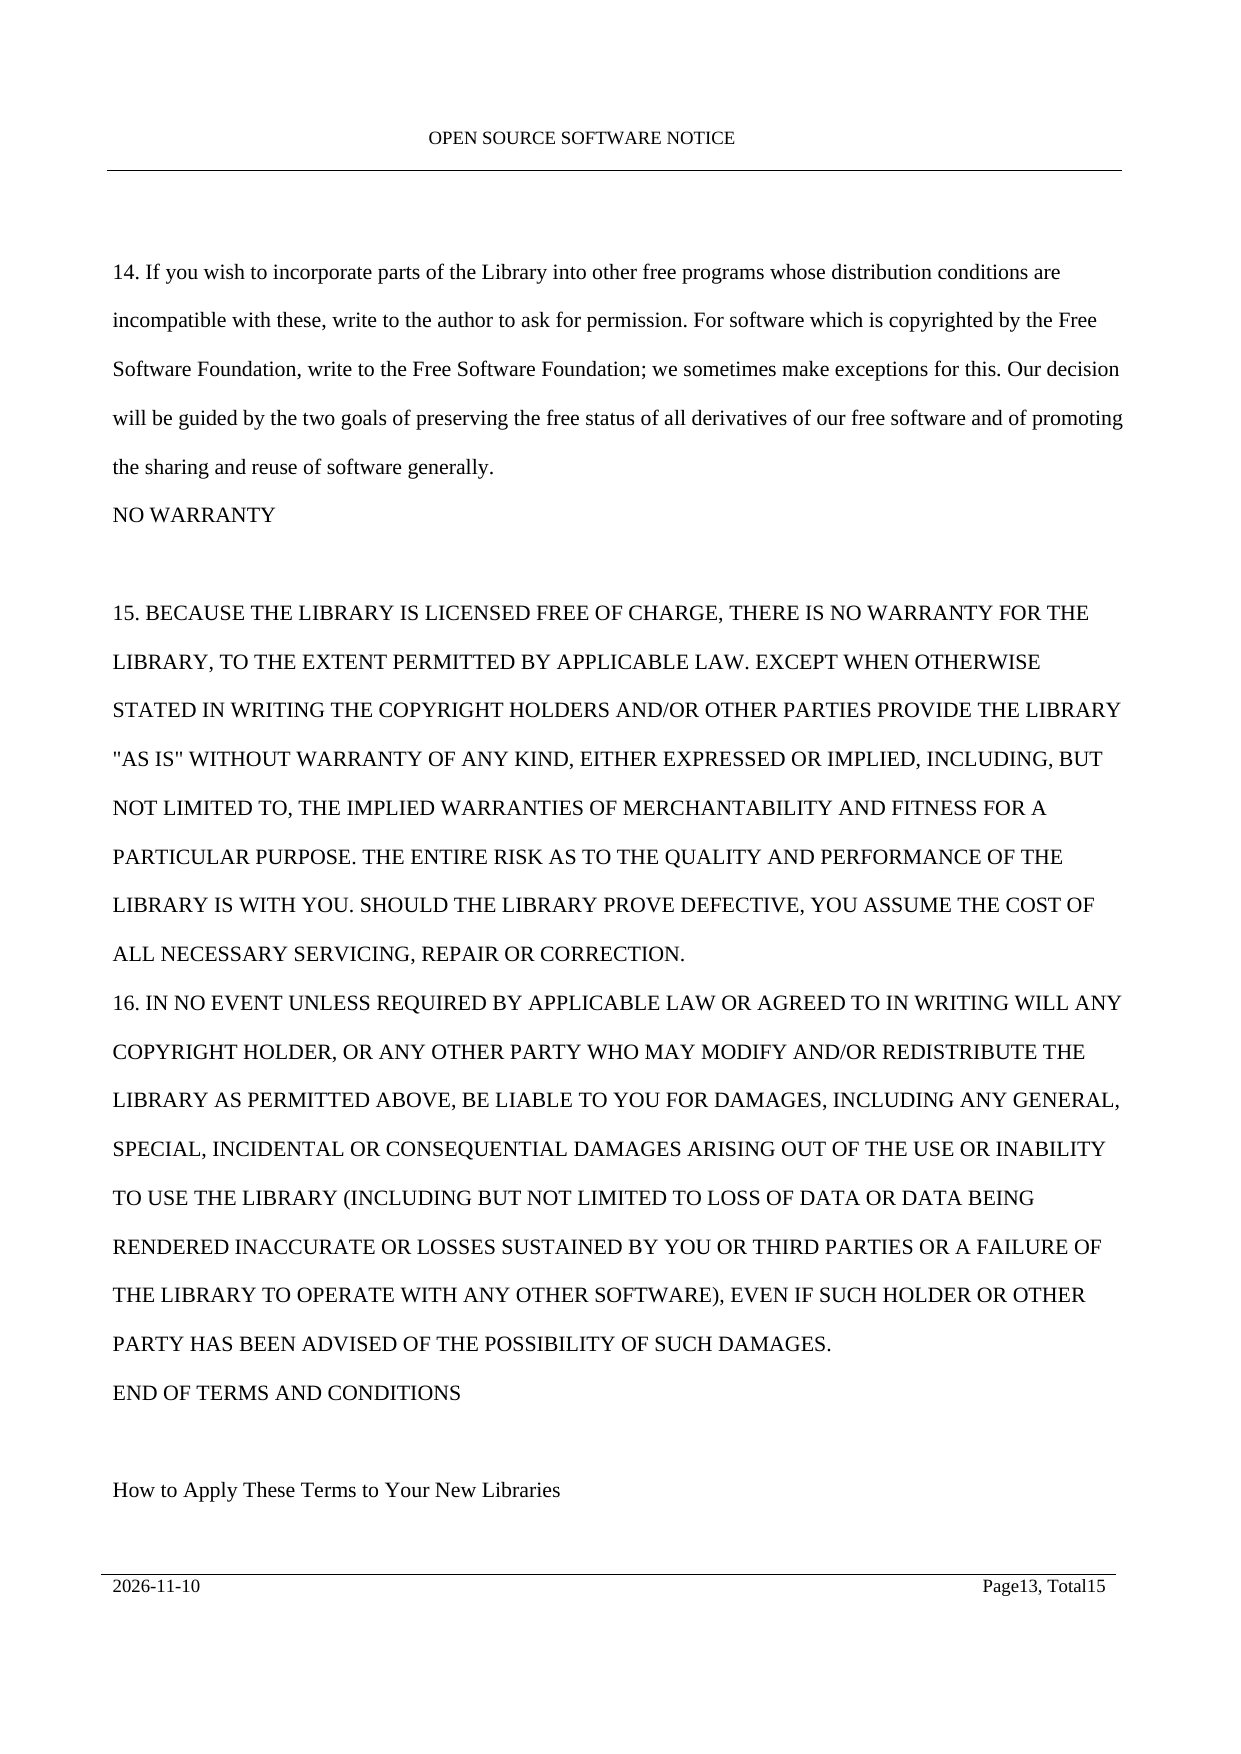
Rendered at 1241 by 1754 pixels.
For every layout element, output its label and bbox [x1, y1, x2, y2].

text [112, 206, 1128, 1506]
